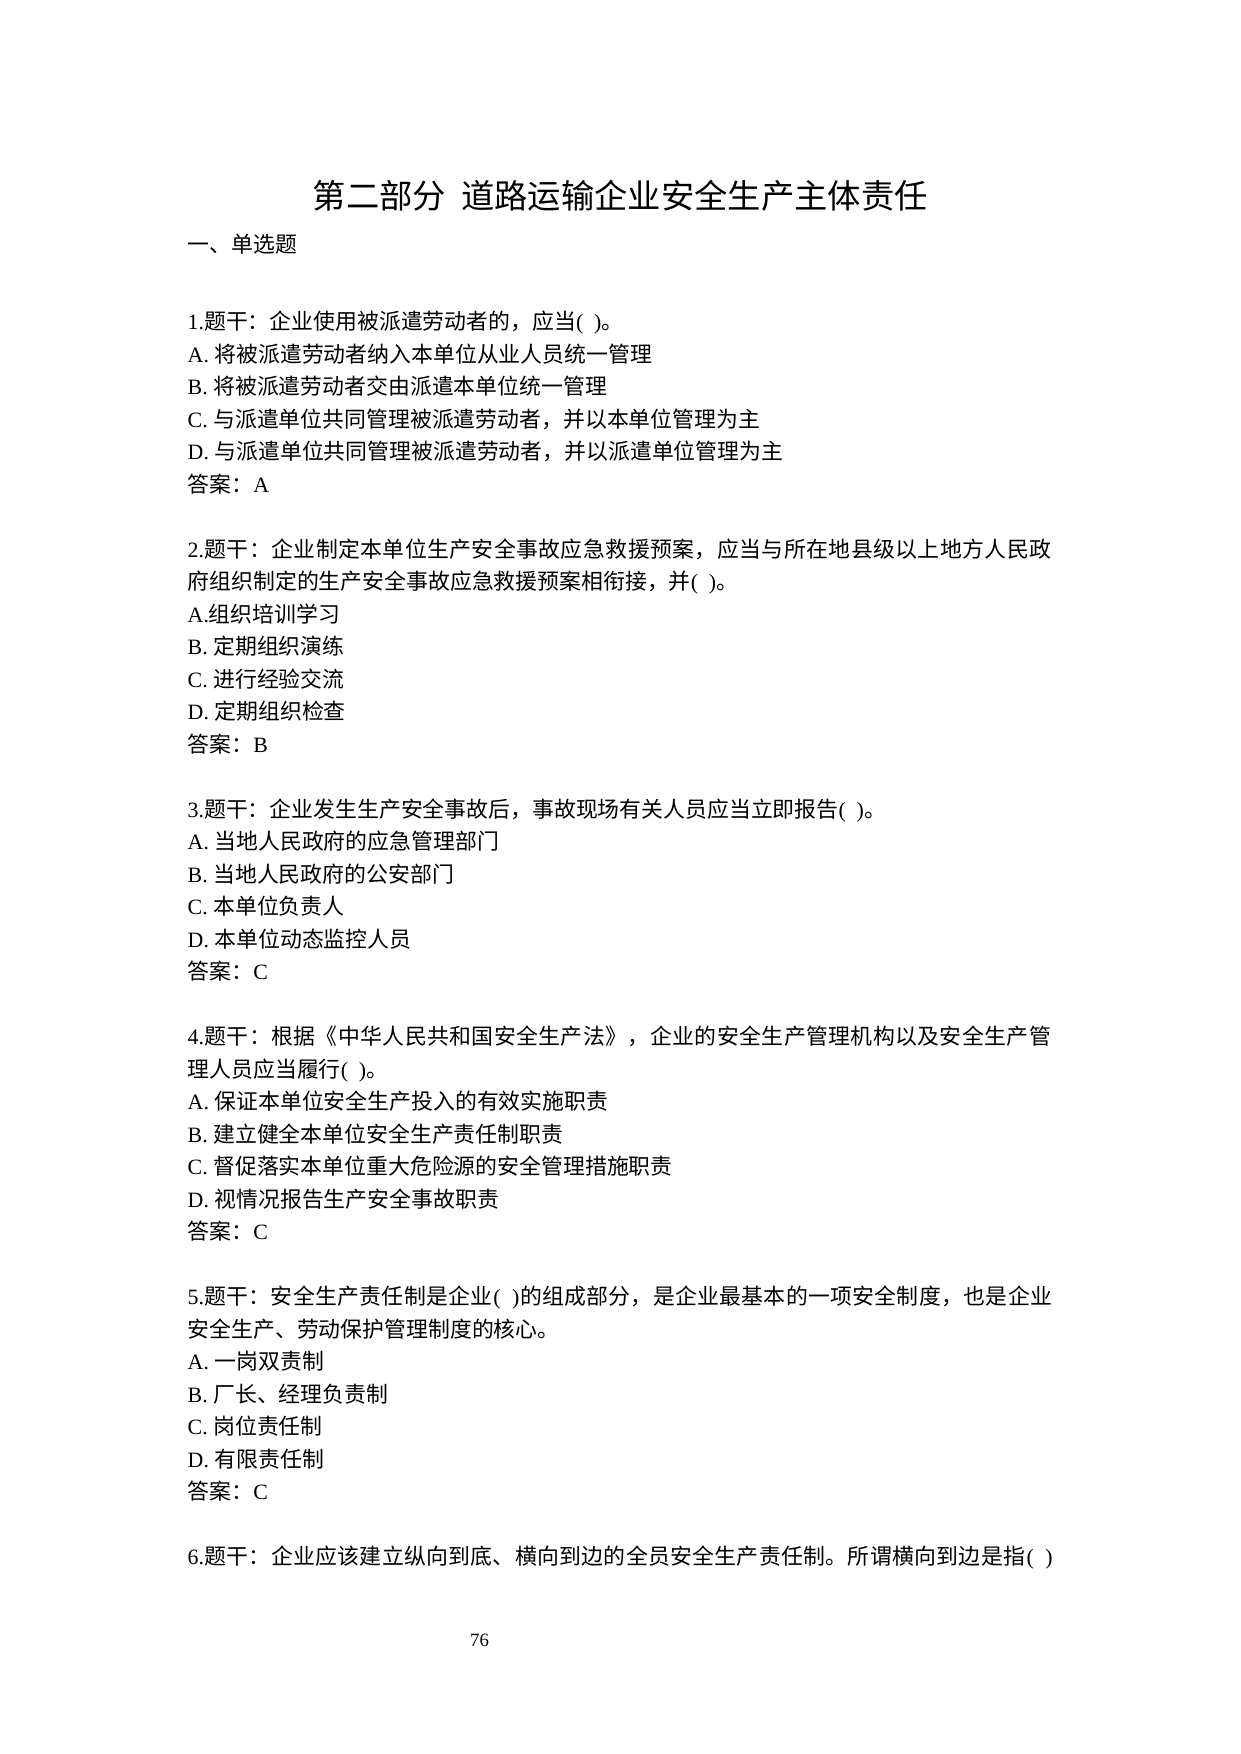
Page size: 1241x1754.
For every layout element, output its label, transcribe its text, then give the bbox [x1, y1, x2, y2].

text 4.题干：根据《中华人民共和国安全生产法》，企业的安全生产管理机构以及安全生产管理人员应当履行( )。 [187, 1019, 1053, 1084]
text 第二部分 道路运输企业安全生产主体责任 [187, 162, 1053, 227]
text D. 定期组织检查 [187, 694, 1053, 726]
text 答案：C [187, 954, 1053, 986]
text 一、单选题 [187, 227, 1053, 259]
text D. 本单位动态监控人员 [187, 921, 1053, 954]
text B. 将被派遣劳动者交由派遣本单位统一管理 [187, 369, 1053, 401]
text 3.题干：企业发生生产安全事故后，事故现场有关人员应当立即报告( )。 [187, 791, 1053, 824]
text D. 有限责任制 [187, 1441, 1053, 1474]
text A. 保证本单位安全生产投入的有效实施职责 [187, 1084, 1053, 1116]
text B. 厂长、经理负责制 [187, 1376, 1053, 1409]
text B. 建立健全本单位安全生产责任制职责 [187, 1116, 1053, 1149]
text C. 进行经验交流 [187, 661, 1053, 694]
text C. 与派遣单位共同管理被派遣劳动者，并以本单位管理为主 [187, 401, 1053, 434]
text B. 定期组织演练 [187, 629, 1053, 661]
text 答案：C [187, 1474, 1053, 1506]
text 答案：B [187, 726, 1053, 759]
text B. 当地人民政府的公安部门 [187, 856, 1053, 889]
text A. 当地人民政府的应急管理部门 [187, 824, 1053, 856]
text A.组织培训学习 [187, 596, 1053, 629]
text C. 岗位责任制 [187, 1409, 1053, 1441]
text C. 督促落实本单位重大危险源的安全管理措施职责 [187, 1149, 1053, 1181]
text A. 一岗双责制 [187, 1344, 1053, 1376]
text D. 与派遣单位共同管理被派遣劳动者，并以派遣单位管理为主 [187, 434, 1053, 466]
text D. 视情况报告生产安全事故职责 [187, 1181, 1053, 1214]
text 5.题干：安全生产责任制是企业( )的组成部分，是企业最基本的一项安全制度，也是企业安全生产、劳动保护管理制度的核心。 [187, 1279, 1053, 1344]
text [187, 1539, 1053, 1571]
text 答案：C [187, 1214, 1053, 1246]
text 2.题干：企业制定本单位生产安全事故应急救援预案，应当与所在地县级以上地方人民政府组织制定的生产安全事故应急救援预案相衔接，并( )。 [187, 531, 1053, 596]
text A. 将被派遣劳动者纳入本单位从业人员统一管理 [187, 336, 1053, 369]
text C. 本单位负责人 [187, 889, 1053, 921]
text 1.题干：企业使用被派遣劳动者的，应当( )。 [187, 304, 1053, 336]
text 答案：A [187, 466, 1053, 499]
